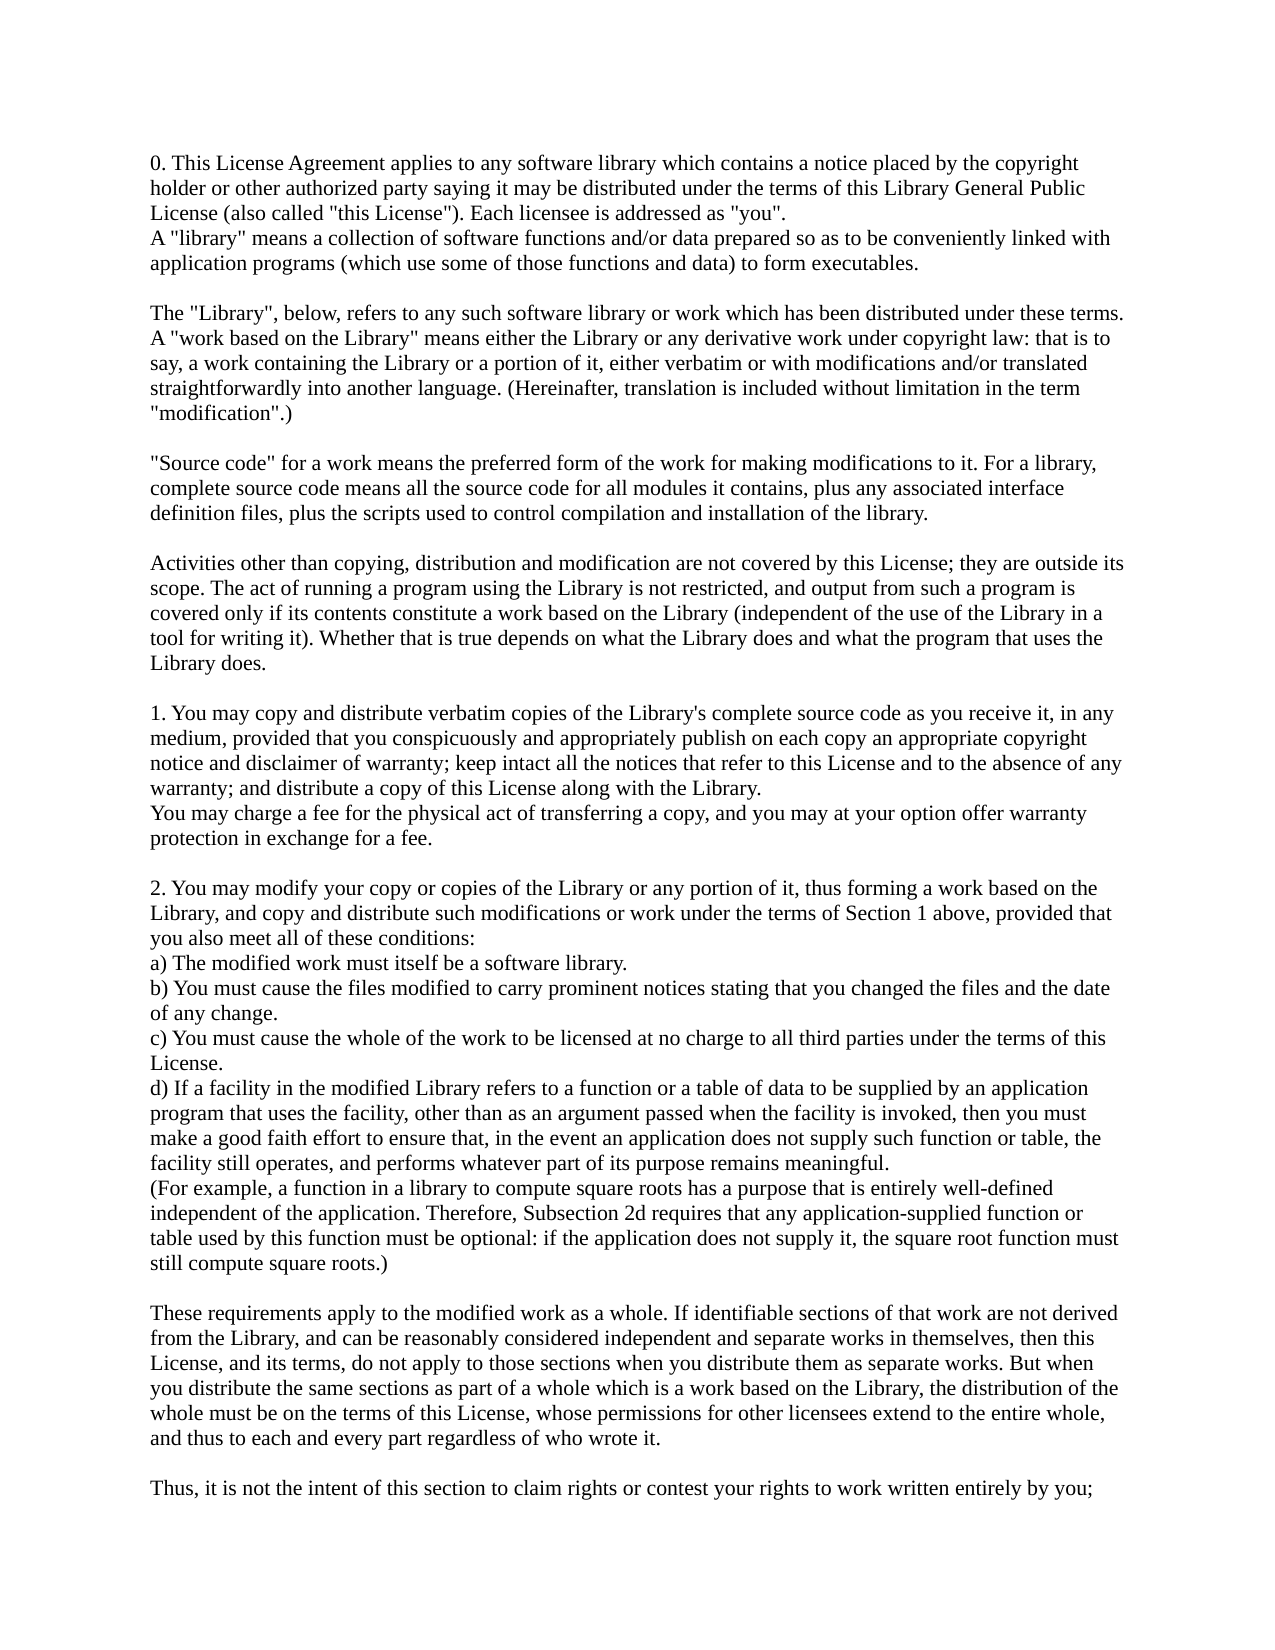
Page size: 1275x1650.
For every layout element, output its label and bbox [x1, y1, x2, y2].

text [150, 150, 1125, 1500]
